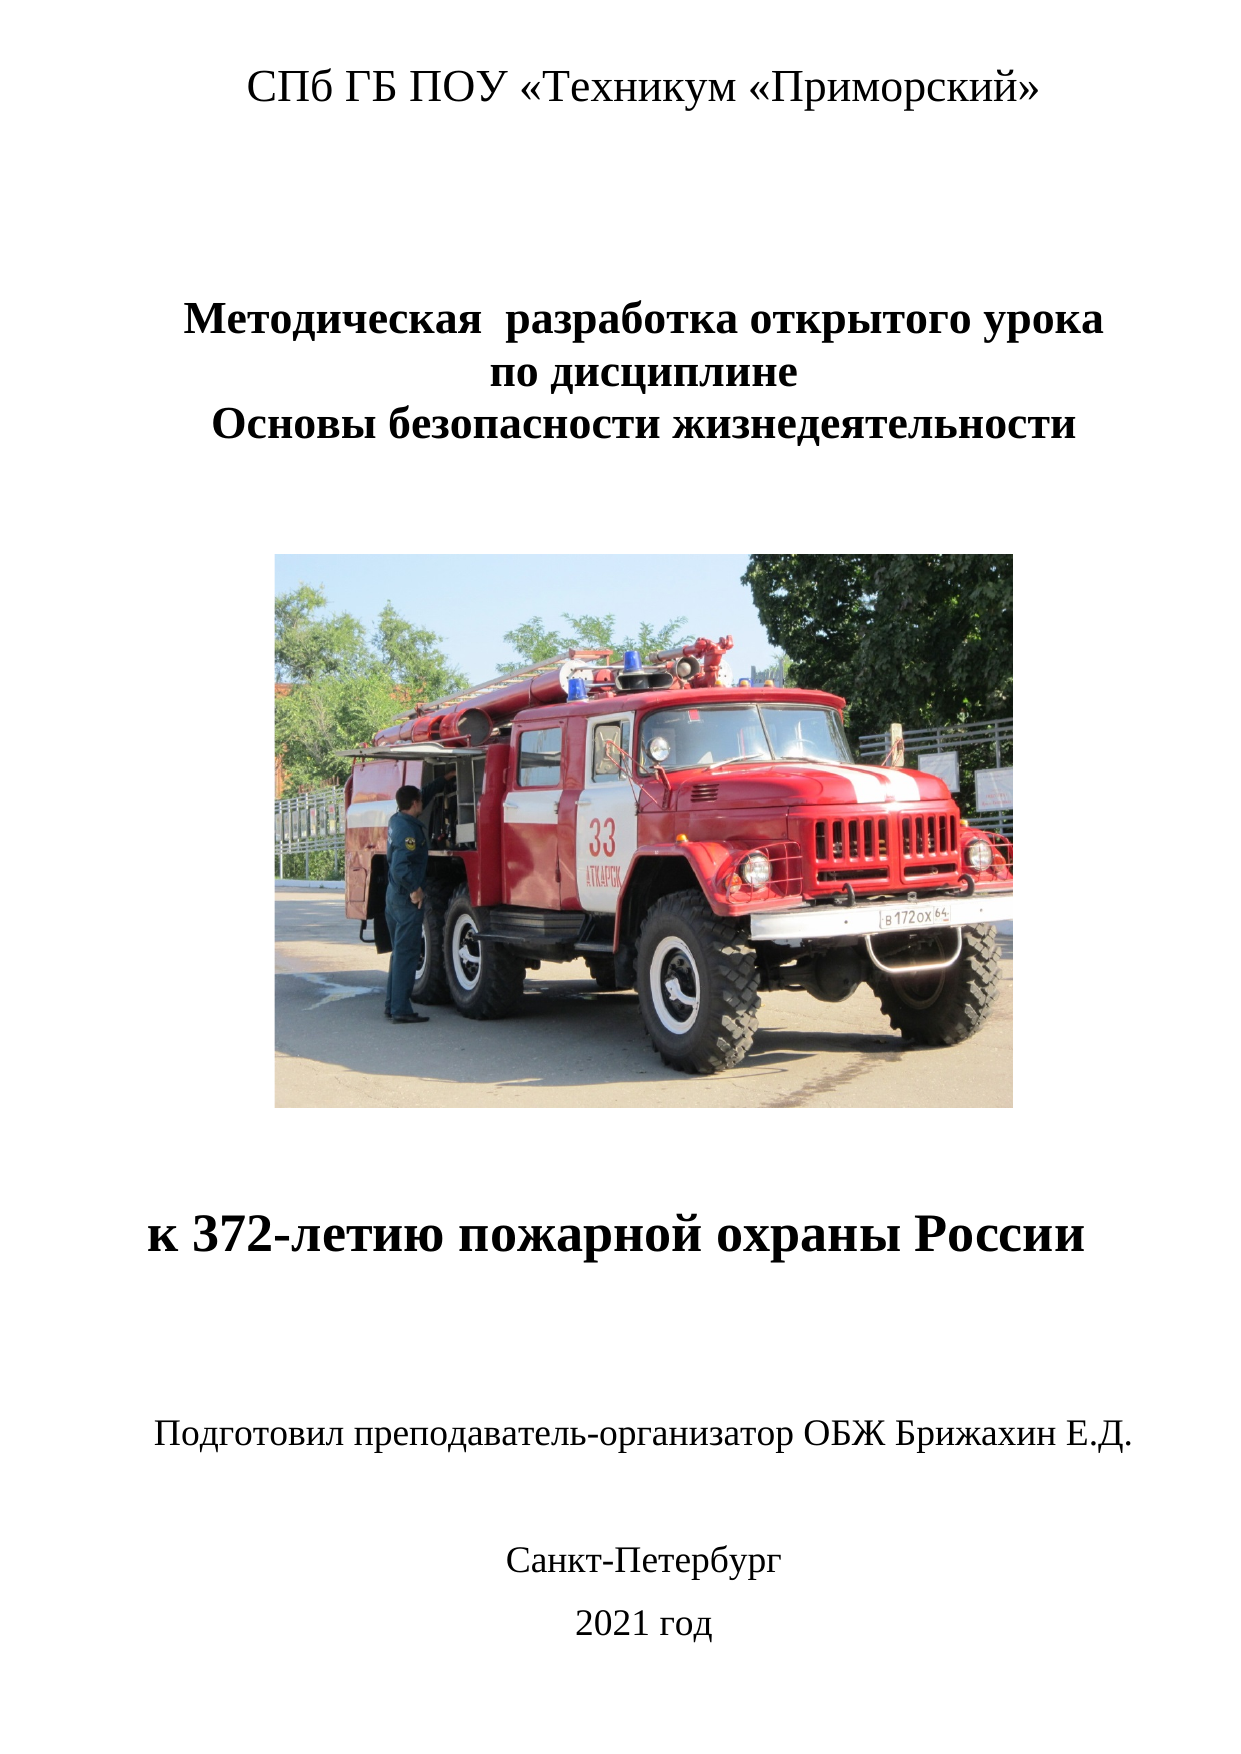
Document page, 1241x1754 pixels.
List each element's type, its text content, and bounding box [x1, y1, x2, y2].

text Санкт-Петербург [148, 1537, 1140, 1580]
text к 372-летию пожарной охраны России [148, 1200, 1140, 1263]
text по дисциплине [148, 343, 1140, 396]
text СПб ГБ ПОУ «Техникум «Приморский» [148, 59, 1140, 112]
text Методическая разработка открытого урока [148, 291, 1140, 343]
text 2021 год [148, 1600, 1140, 1643]
text Подготовил преподаватель-организатор ОБЖ Брижахин Е.Д. [148, 1411, 1140, 1454]
text Основы безопасности жизнедеятельности [148, 396, 1140, 449]
picture [274, 554, 1013, 1108]
